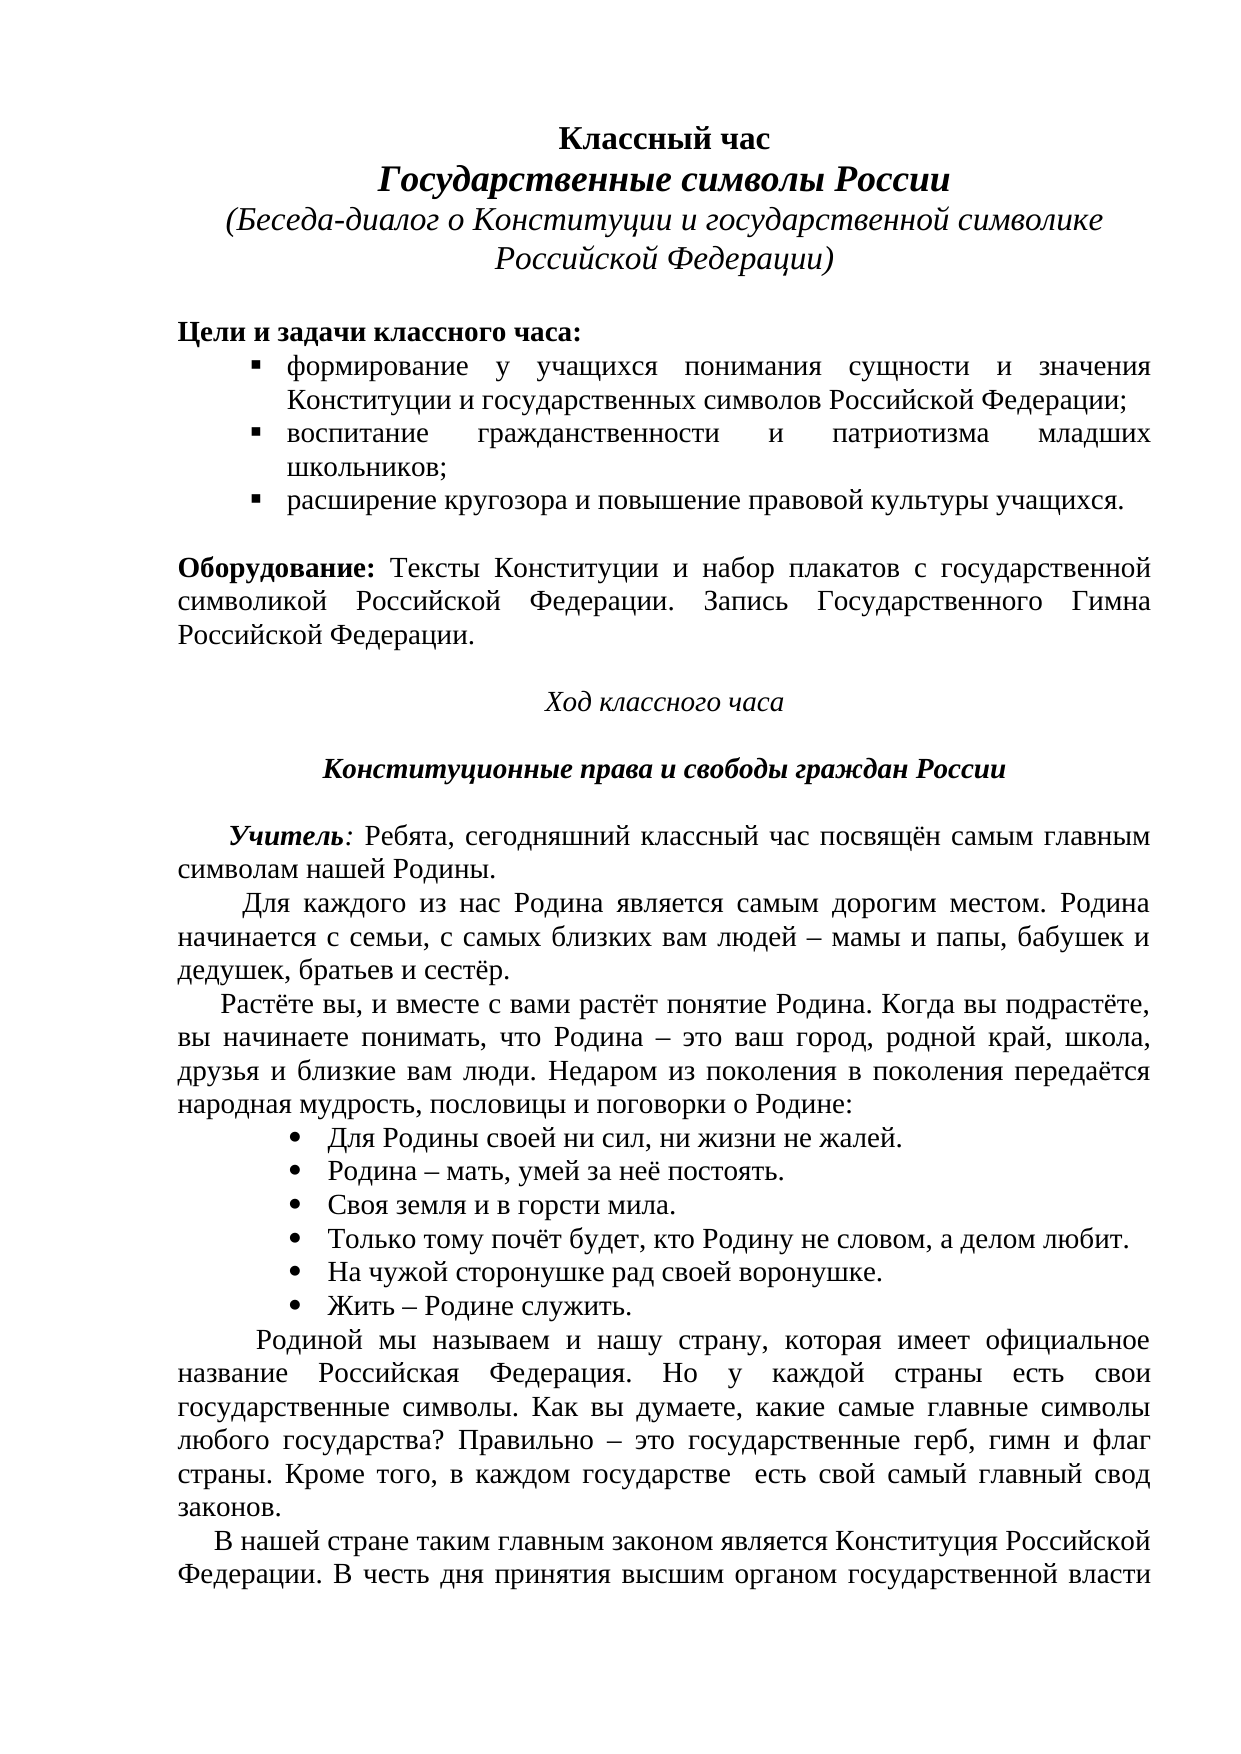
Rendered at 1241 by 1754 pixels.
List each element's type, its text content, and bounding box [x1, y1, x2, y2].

text Учитель: Ребята, сегодняшний классный час посвящён самым главным символам нашей Родины. [177, 818, 1152, 885]
list формирование у учащихся понимания сущности и значения Конституции и государственных символов Российской Федерации; [249, 348, 1152, 415]
text Конституционные права и свободы граждан России [177, 751, 1152, 784]
text Оборудование: Тексты Конституции и набор плакатов с государственной символикой Российской Федерации. Запись Государственного Гимна Российской Федерации. [177, 550, 1152, 650]
list Родина – мать, умей за неё постоять. [290, 1153, 1152, 1187]
list Своя земля и в горсти мила. [290, 1187, 1152, 1221]
text Государственные символы России [177, 156, 1152, 199]
list воспитание гражданственности и патриотизма младших школьников; [249, 415, 1152, 482]
list Жить – Родине служить. [290, 1288, 1152, 1322]
list Только тому почёт будет, кто Родину не словом, а делом любит. [290, 1221, 1152, 1254]
text Классный час [177, 118, 1152, 156]
text (Беседа-диалог о Конституции и государственной символике Российской Федерации) [177, 199, 1152, 276]
text Родиной мы называем и нашу страну, которая имеет официальное название Российская Федерация. Но у каждой страны есть свои государственные символы. Как вы думаете, какие самые главные символы любого государства? Правильно – это государственные герб, гимн и флаг страны. Кроме того, в каждом государстве есть свой самый главный свод законов. [177, 1322, 1152, 1523]
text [177, 1523, 1152, 1590]
list Для Родины своей ни сил, ни жизни не жалей. [290, 1120, 1152, 1153]
list На чужой сторонушке рад своей воронушке. [290, 1254, 1152, 1288]
text Цели и задачи классного часа: [177, 314, 1152, 348]
text Растёте вы, и вместе с вами растёт понятие Родина. Когда вы подрастёте, вы начинаете понимать, что Родина – это ваш город, родной край, школа, друзья и близкие вам люди. Недаром из поколения в поколения передаётся народная мудрость, пословицы и поговорки о Родине: [177, 986, 1152, 1120]
text Ход классного часа [177, 684, 1152, 717]
text Для каждого из нас Родина является самым дорогим местом. Родина начинается с семьи, с самых близких вам людей – мамы и папы, бабушек и дедушек, братьев и сестёр. [177, 885, 1152, 986]
list расширение кругозора и повышение правовой культуры учащихся. [249, 482, 1152, 516]
